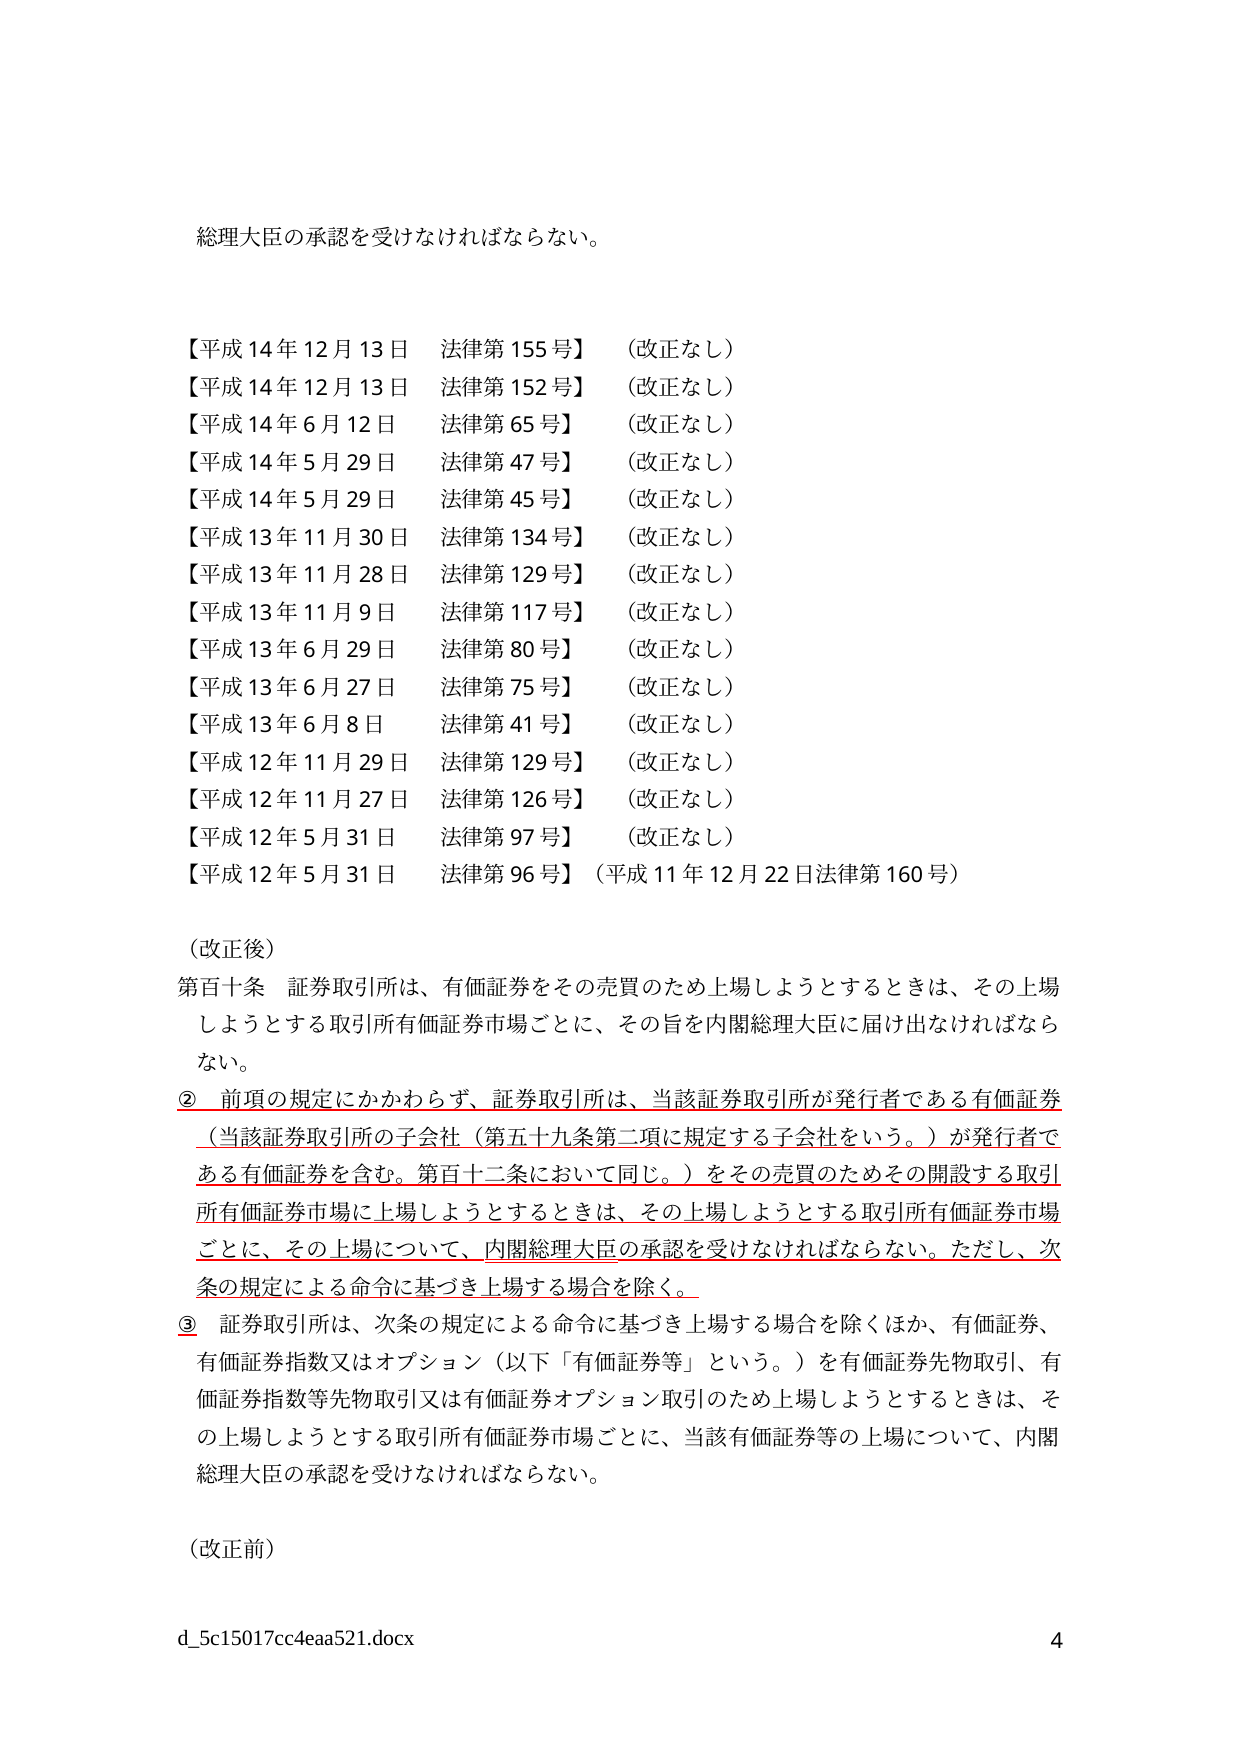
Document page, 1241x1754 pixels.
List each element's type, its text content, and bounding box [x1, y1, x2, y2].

text 【平成14年12月13日 法律第155号】 （改正なし） [177, 329, 1063, 367]
text 【平成13年6月8日 法律第41号】 （改正なし） [177, 704, 1063, 742]
text 【平成12年11月27日 法律第126号】 （改正なし） [177, 779, 1063, 817]
text ② 前項の規定にかかわらず、証券取引所は、当該証券取引所が発行者である有価証券（当該証券取引所の子会社（第五十九条第二項に規定する子会社をいう。）が発行者である有価証券を含む。第百十二条において同じ。）をその売買のためその開設する取引所有価証券市場に上場しようとするときは、その上場しようとする取引所有価証券市場ごとに、その上場について、内閣総理大臣の承認を受けなければならない。ただし、次条の規定による命令に基づき上場する場合を除く。 [177, 1079, 1063, 1304]
text 第百十条 証券取引所は、有価証券をその売買のため上場しようとするときは、その上場しようとする取引所有価証券市場ごとに、その旨を内閣総理大臣に届け出なければならない。 [177, 967, 1063, 1079]
text 【平成14年5月29日 法律第47号】 （改正なし） [177, 442, 1063, 479]
text 【平成14年5月29日 法律第45号】 （改正なし） [177, 479, 1063, 517]
text 【平成14年6月12日 法律第65号】 （改正なし） [177, 404, 1063, 442]
text 【平成13年11月9日 法律第117号】 （改正なし） [177, 592, 1063, 629]
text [177, 217, 1063, 254]
text 【平成12年5月31日 法律第96号】（平成11年12月22日法律第160号） [177, 854, 1063, 892]
text （改正前） [177, 1529, 1063, 1567]
text 【平成14年12月13日 法律第152号】 （改正なし） [177, 367, 1063, 404]
text 【平成12年11月29日 法律第129号】 （改正なし） [177, 742, 1063, 779]
text 【平成13年6月29日 法律第80号】 （改正なし） [177, 629, 1063, 667]
text 【平成12年5月31日 法律第97号】 （改正なし） [177, 817, 1063, 854]
text （改正後） [177, 929, 1063, 967]
text 【平成13年11月30日 法律第134号】 （改正なし） [177, 517, 1063, 554]
text 【平成13年11月28日 法律第129号】 （改正なし） [177, 554, 1063, 592]
text 【平成13年6月27日 法律第75号】 （改正なし） [177, 667, 1063, 704]
